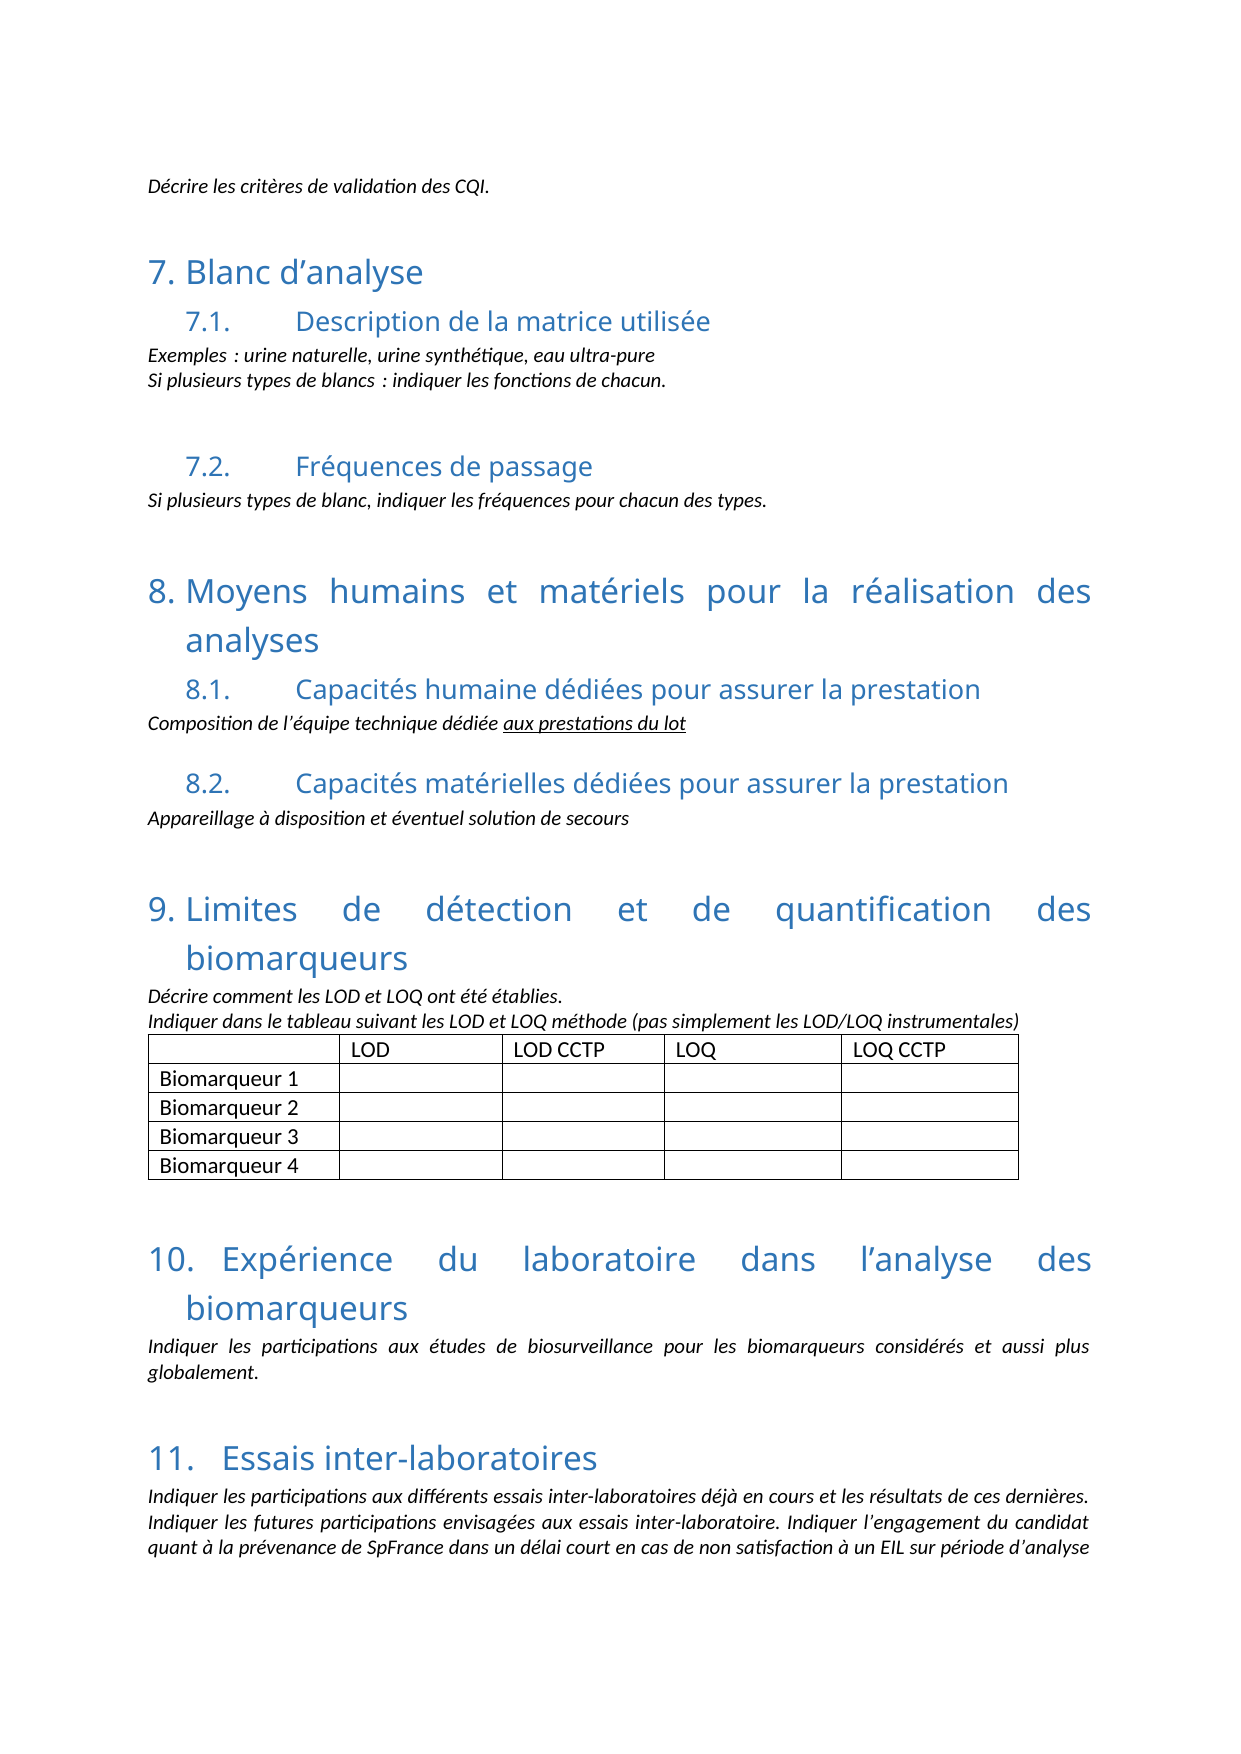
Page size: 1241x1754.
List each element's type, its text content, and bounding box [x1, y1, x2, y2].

text Exemples : urine naturelle, urine synthétique, eau ultra-pure [148, 342, 1093, 367]
table_cell [503, 1064, 664, 1092]
subtitle Moyens humains et matériels pour la réalisation des analyses [148, 568, 1093, 662]
text Composition de l’équipe technique dédiée aux prestations du lot [148, 710, 1093, 735]
text Indiquer les participations aux études de biosurveillance pour les biomarqueurs considérés et aussi plus globalement. [148, 1333, 1093, 1384]
subtitle Capacités matérielles dédiées pour assurer la prestation [185, 765, 1093, 802]
table_cell [665, 1064, 841, 1092]
text Si plusieurs types de blancs : indiquer les fonctions de chacun. [148, 367, 1093, 393]
table_header LOD CCTP [503, 1035, 664, 1063]
table_header LOD [340, 1035, 502, 1063]
text Indiquer dans le tableau suivant les LOD et LOQ méthode (pas simplement les LOD/LOQ instrumentales) [148, 1009, 1093, 1034]
table_cell [842, 1064, 1018, 1092]
subtitle Blanc d’analyse [148, 249, 1093, 294]
text Appareillage à disposition et éventuel solution de secours [148, 805, 1093, 830]
table_cell Biomarqueur 1 [149, 1064, 339, 1092]
table_cell [842, 1151, 1018, 1179]
table_header LOQ CCTP [842, 1035, 1018, 1063]
table_cell [340, 1151, 502, 1179]
table_cell [503, 1151, 664, 1179]
subtitle Description de la matrice utilisée [185, 302, 1093, 339]
subtitle Capacités humaine dédiées pour assurer la prestation [185, 670, 1093, 707]
table_cell [842, 1093, 1018, 1121]
table_cell [665, 1151, 841, 1179]
subtitle Fréquences de passage [185, 448, 1093, 484]
table_cell [340, 1093, 502, 1121]
table_cell [340, 1064, 502, 1092]
table_header LOQ [665, 1035, 841, 1063]
subtitle Essais inter-laboratoires [148, 1435, 1093, 1480]
table_cell [340, 1122, 502, 1150]
subtitle Expérience du laboratoire dans l’analyse des biomarqueurs [148, 1236, 1093, 1330]
table_cell Biomarqueur 2 [149, 1093, 339, 1121]
table_cell [503, 1122, 664, 1150]
text Décrire comment les LOD et LOQ ont été établies. [148, 983, 1093, 1009]
table_header [149, 1035, 339, 1063]
text Si plusieurs types de blanc, indiquer les fréquences pour chacun des types. [148, 487, 1093, 513]
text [148, 1484, 1093, 1560]
text Décrire les critères de validation des CQI. [148, 173, 1093, 198]
subtitle Limites de détection et de quantification des biomarqueurs [148, 885, 1093, 980]
table_cell [665, 1122, 841, 1150]
table_cell Biomarqueur 3 [149, 1122, 339, 1150]
table_cell Biomarqueur 4 [149, 1151, 339, 1179]
table_cell [503, 1093, 664, 1121]
table_cell [842, 1122, 1018, 1150]
table_cell [665, 1093, 841, 1121]
